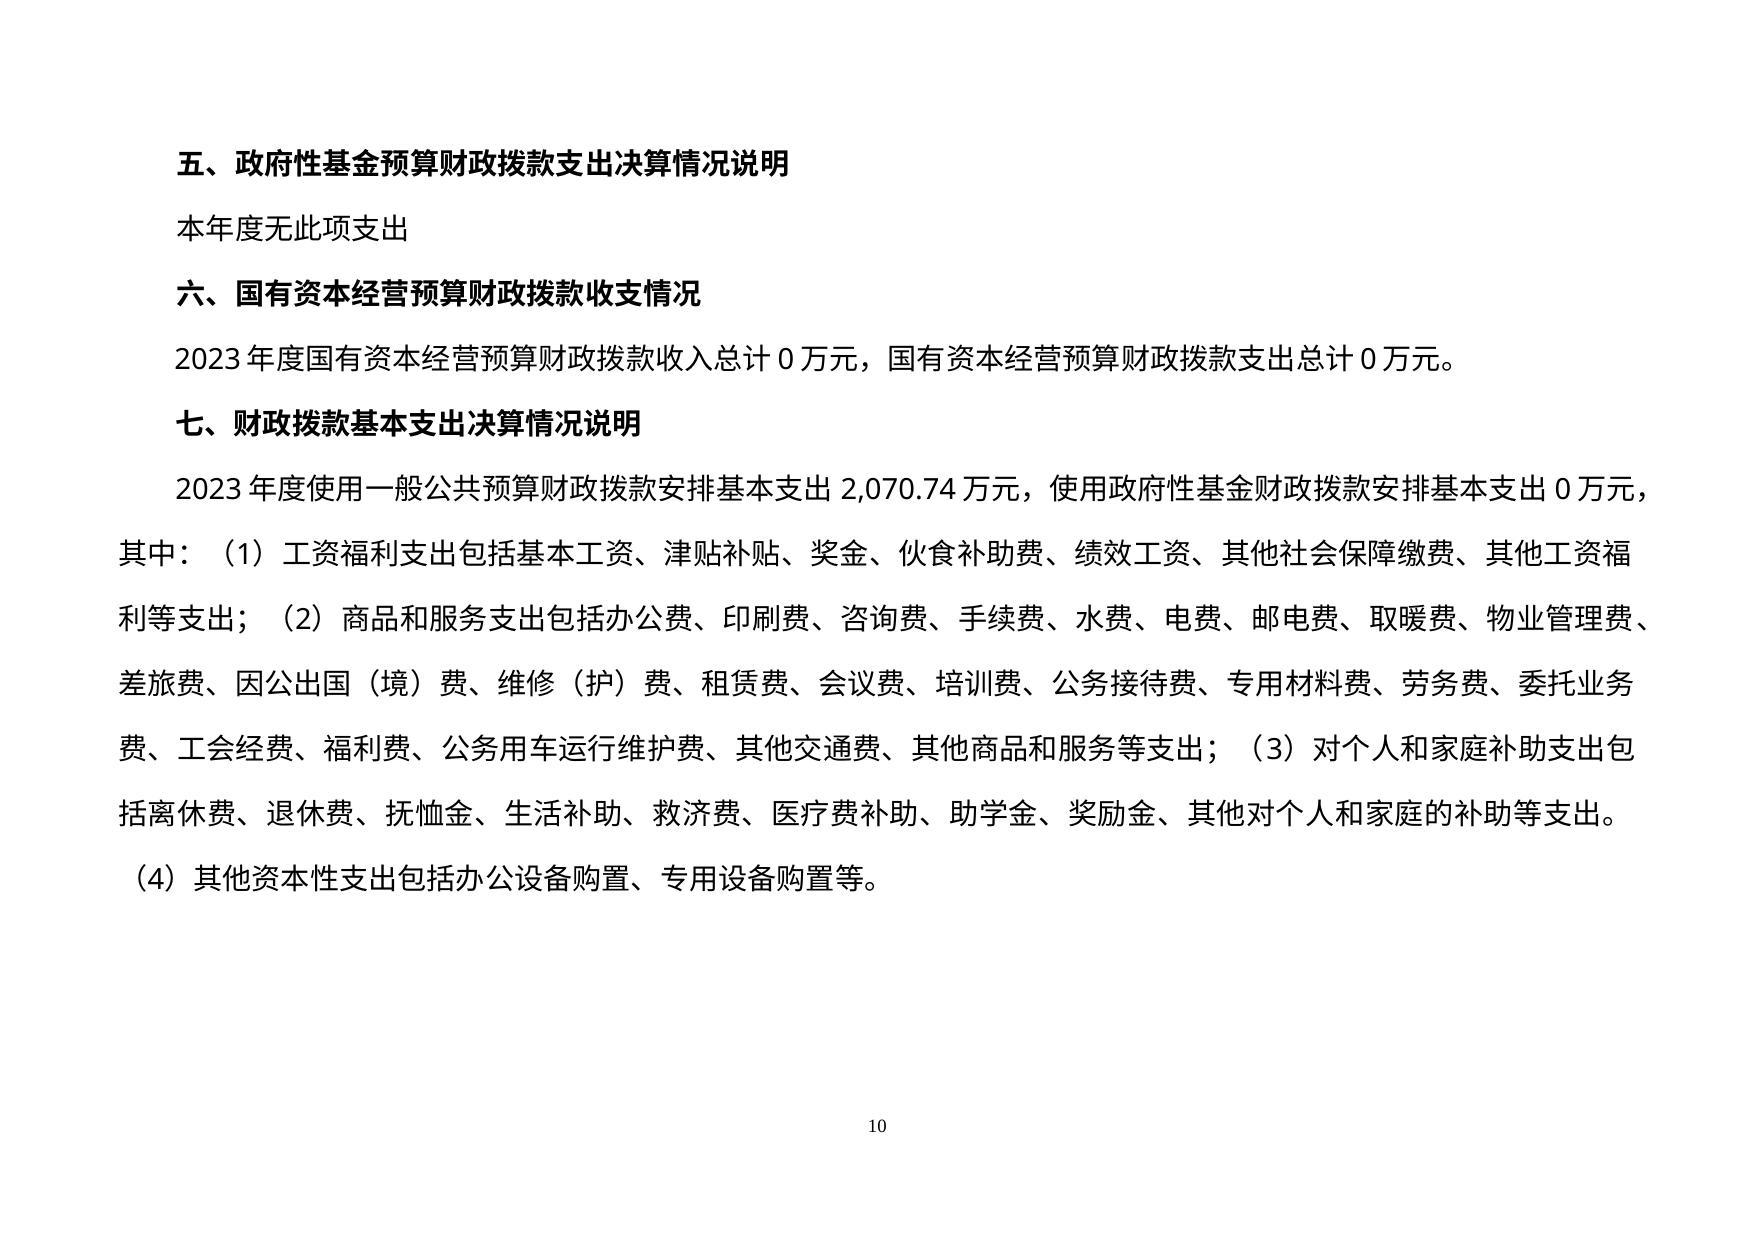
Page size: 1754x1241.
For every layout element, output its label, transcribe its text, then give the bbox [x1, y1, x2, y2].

text 五、政府性基金预算财政拨款支出决算情况说明 [118, 129, 1636, 194]
text 本年度无此项支出 [118, 194, 1636, 259]
text 七、财政拨款基本支出决算情况说明 [118, 389, 1636, 454]
text 2023年度使用一般公共预算财政拨款安排基本支出2,070.74万元，使用政府性基金财政拨款安排基本支出0万元，其中：（1）工资福利支出包括基本工资、津贴补贴、奖金、伙食补助费、绩效工资、其他社会保障缴费、其他工资福利等支出；（2）商品和服务支出包括办公费、印刷费、咨询费、手续费、水费、电费、邮电费、取暖费、物业管理费、差旅费、因公出国（境）费、维修（护）费、租赁费、会议费、培训费、公务接待费、专用材料费、劳务费、委托业务费、工会经费、福利费、公务用车运行维护费、其他交通费、其他商品和服务等支出；（3）对个人和家庭补助支出包括离休费、退休费、抚恤金、生活补助、救济费、医疗费补助、助学金、奖励金、其他对个人和家庭的补助等支出。（4）其他资本性支出包括办公设备购置、专用设备购置等。 [118, 454, 1636, 909]
text 六、国有资本经营预算财政拨款收支情况 [118, 259, 1636, 324]
text 2023年度国有资本经营预算财政拨款收入总计0万元，国有资本经营预算财政拨款支出总计0万元。 [118, 324, 1636, 389]
